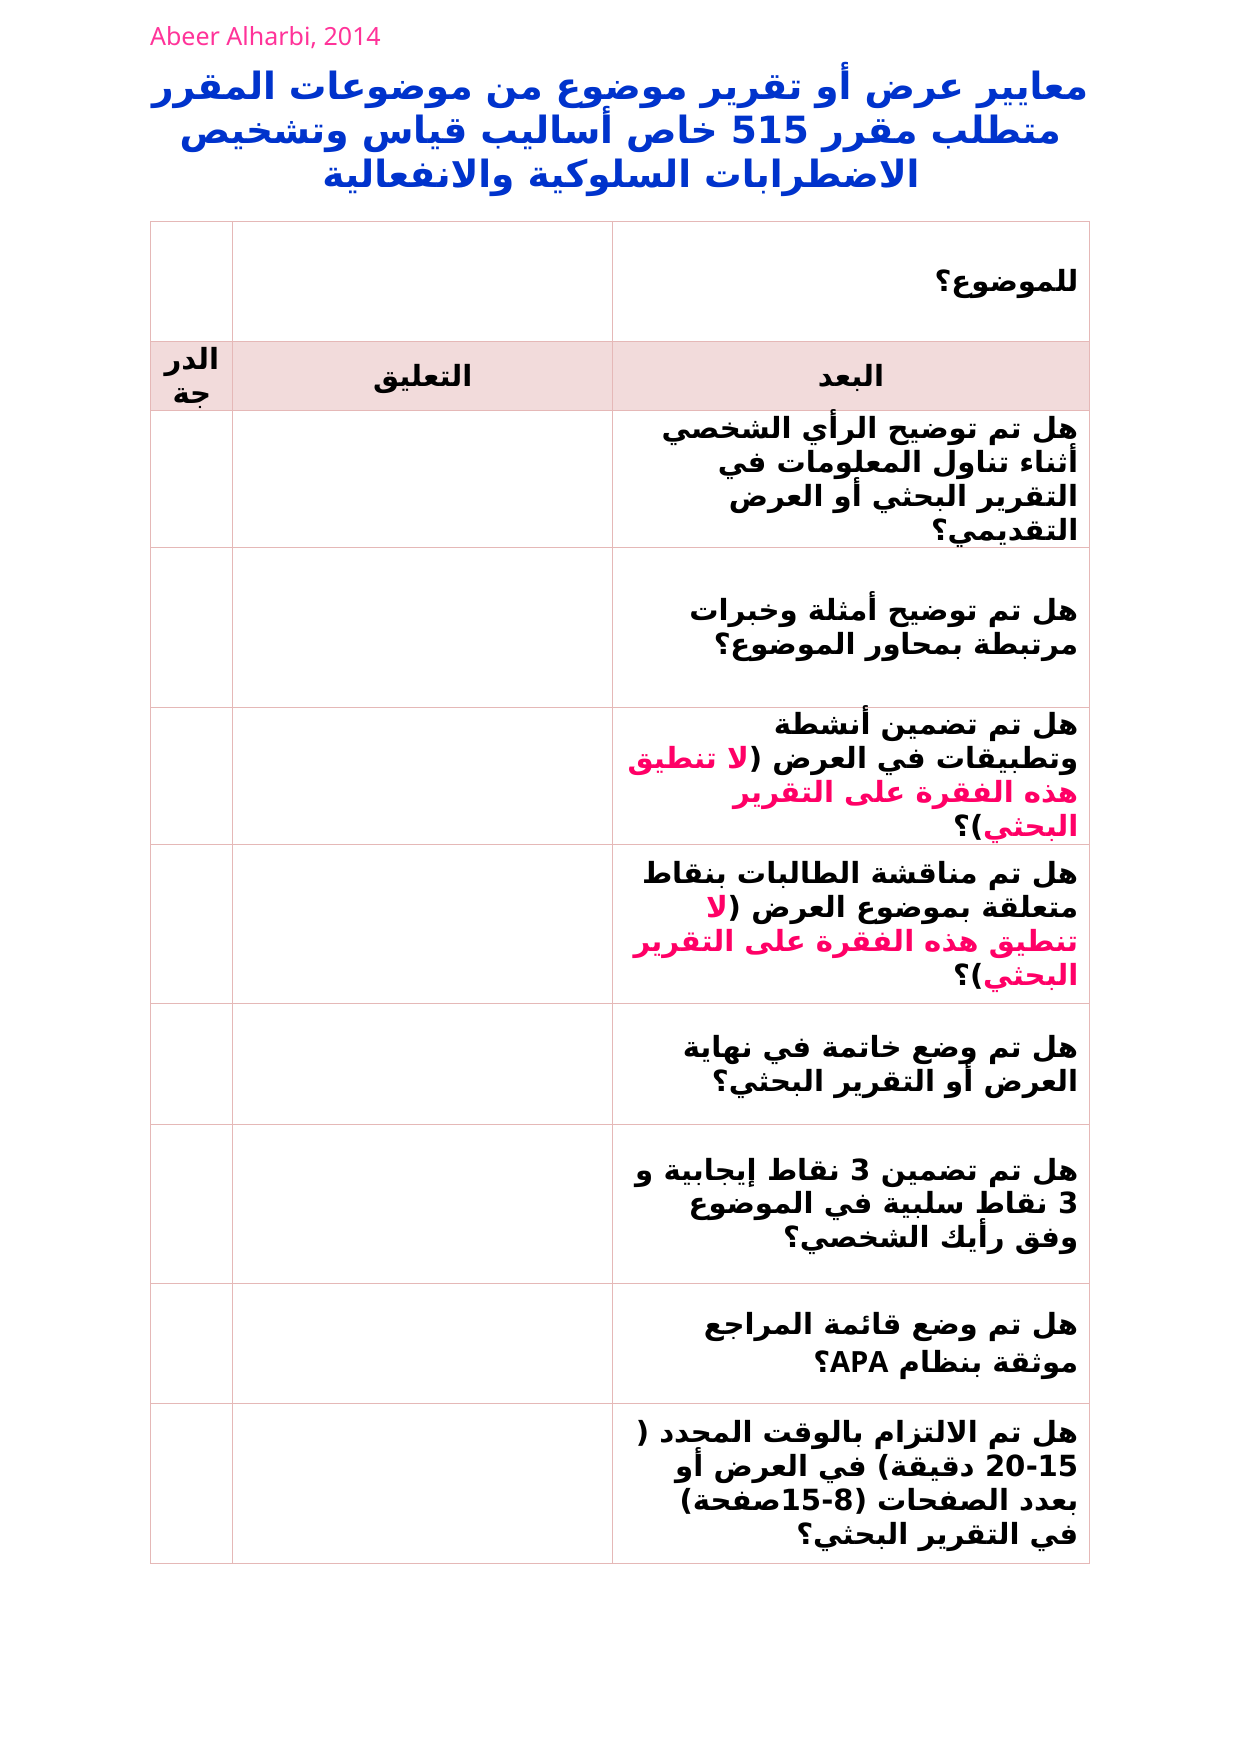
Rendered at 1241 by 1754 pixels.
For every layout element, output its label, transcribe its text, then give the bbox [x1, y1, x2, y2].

table_cell [233, 845, 612, 1003]
table_cell هل تم تضمين أنشطة وتطبيقات في العرض (لا تنطيق هذه الفقرة على التقرير البحثي)؟ [613, 708, 1089, 843]
table_cell [151, 708, 232, 843]
table_cell [233, 411, 612, 547]
table_cell [151, 222, 232, 341]
table_cell [151, 1004, 232, 1123]
table_cell [233, 1404, 612, 1563]
table_cell هل تم تضمين 3 نقاط إيجابية و3 نقاط سلبية في الموضوع وفق رأيك الشخصي؟ [613, 1125, 1089, 1283]
table_cell [151, 1404, 232, 1563]
table_cell التعليق [233, 342, 612, 410]
table_cell هل تم وضع خاتمة في نهاية العرض أو التقرير البحثي؟ [613, 1004, 1089, 1123]
table_cell هل تم الالتزام بالوقت المحدد (15-20 دقيقة) في العرض أو بعدد الصفحات (8-15صفحة) في التقرير البحثي؟ [613, 1404, 1089, 1563]
table_cell [233, 708, 612, 843]
table_cell [233, 1284, 612, 1403]
table_cell [151, 1284, 232, 1403]
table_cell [613, 222, 1089, 341]
table_cell الدرجة [151, 342, 232, 410]
table_cell هل تم مناقشة الطالبات بنقاط متعلقة بموضوع العرض (لا تنطيق هذه الفقرة على التقرير البحثي)؟ [613, 845, 1089, 1003]
table_cell هل تم توضيح الرأي الشخصي أثناء تناول المعلومات في التقرير البحثي أو العرض التقديمي؟ [613, 411, 1089, 547]
table_cell هل تم توضيح أمثلة وخبرات مرتبطة بمحاور الموضوع؟ [613, 548, 1089, 707]
table_cell [233, 1004, 612, 1123]
table_cell [233, 222, 612, 341]
table_cell [233, 548, 612, 707]
table_cell البعد [613, 342, 1089, 410]
table_cell [151, 845, 232, 1003]
table_cell [151, 548, 232, 707]
table_cell [233, 1125, 612, 1283]
table_cell [151, 1125, 232, 1283]
table_cell هل تم وضع قائمة المراجع موثقة بنظام APA؟ [613, 1284, 1089, 1403]
table_cell [151, 411, 232, 547]
